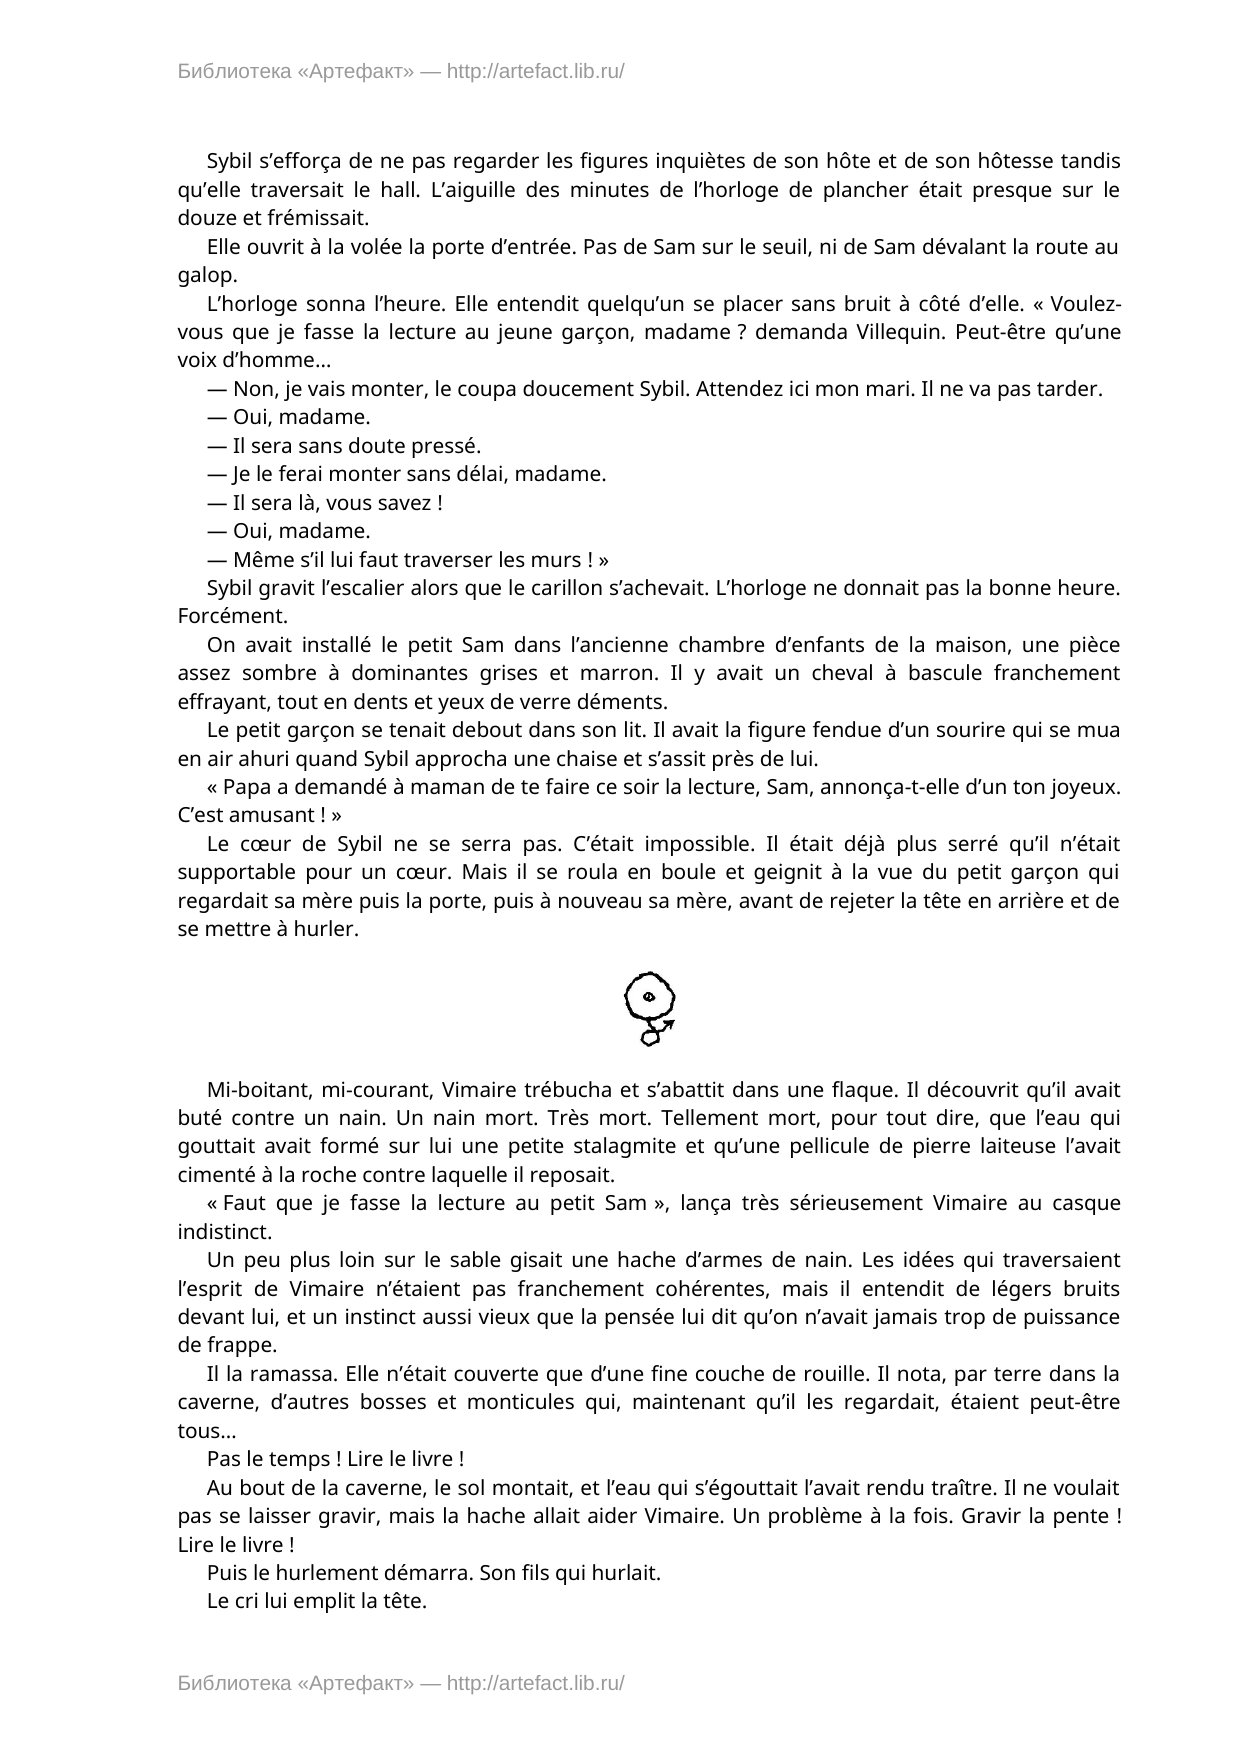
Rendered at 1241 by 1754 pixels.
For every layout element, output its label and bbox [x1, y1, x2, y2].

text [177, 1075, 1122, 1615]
picture [623, 971, 676, 1047]
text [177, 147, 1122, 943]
